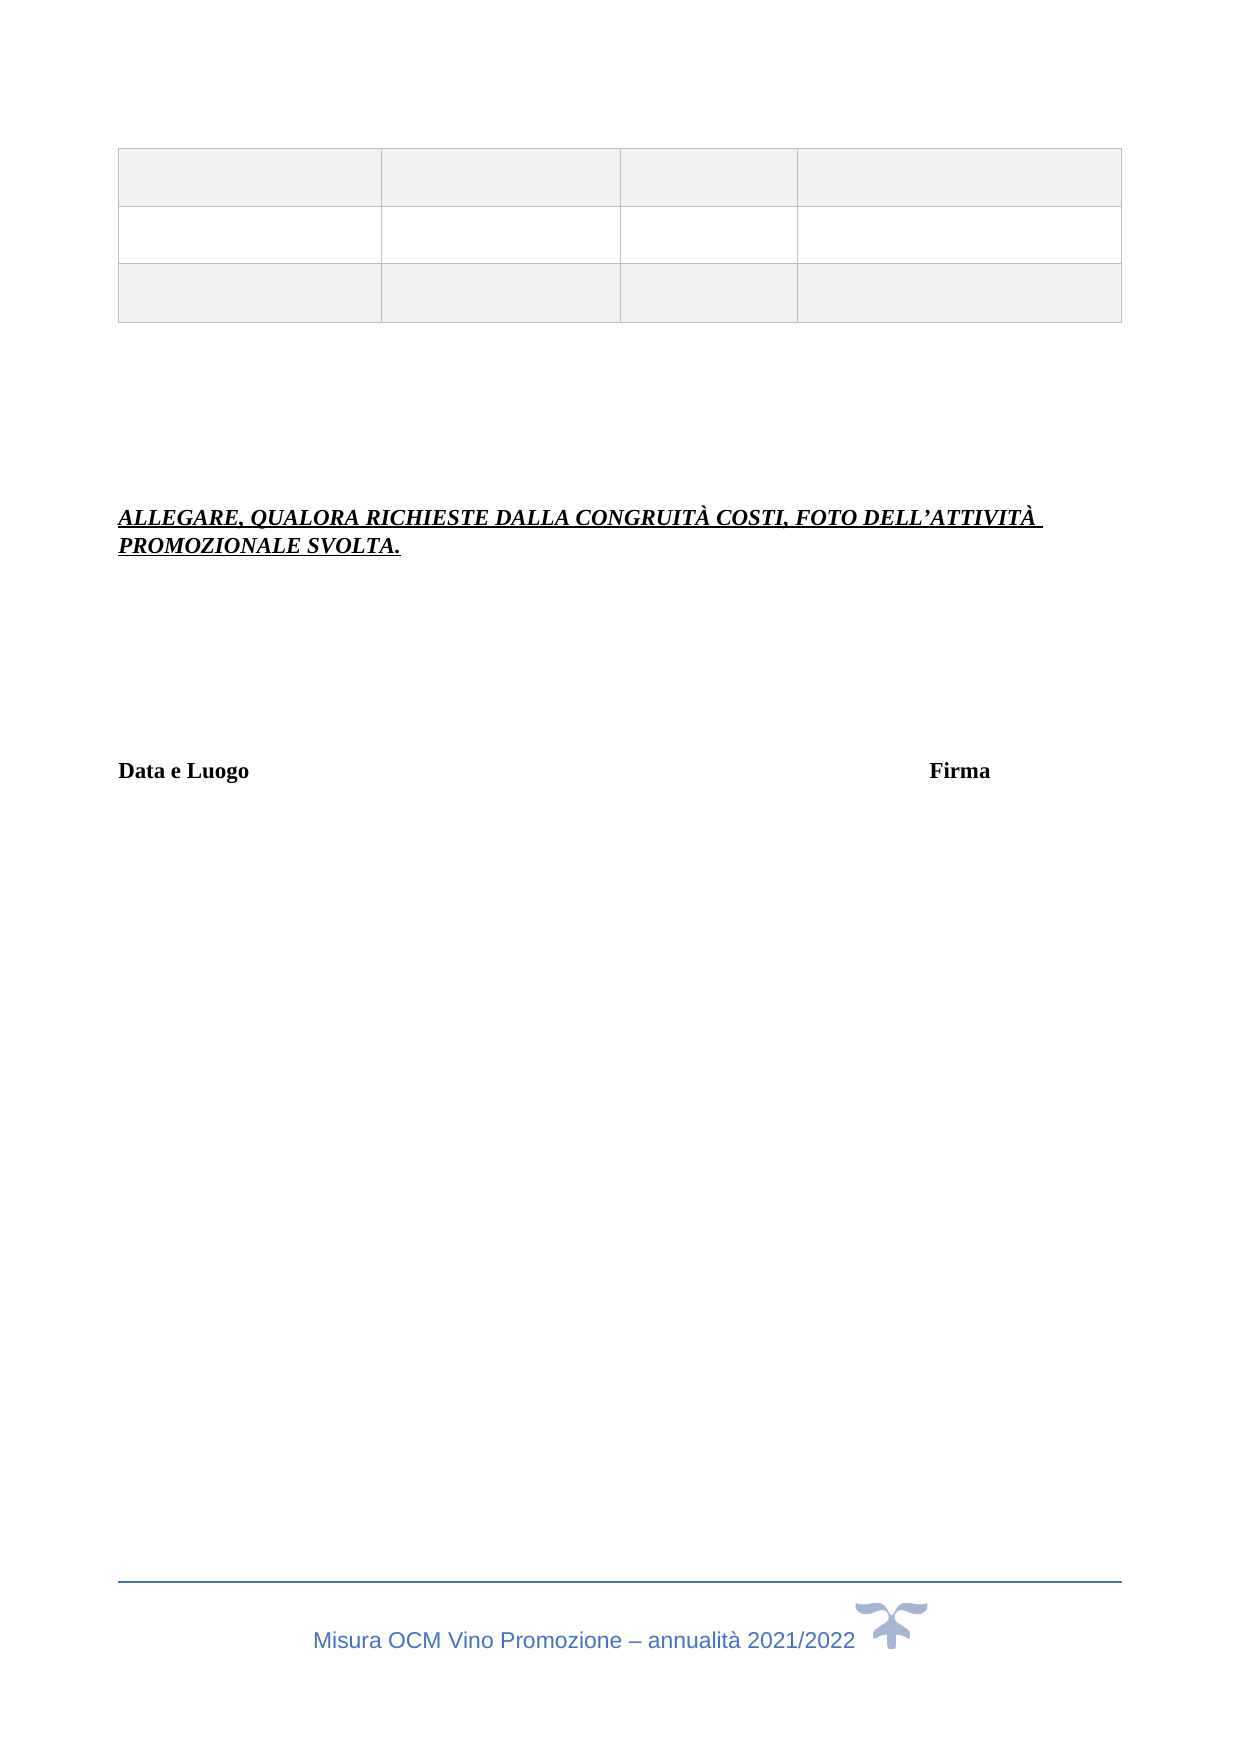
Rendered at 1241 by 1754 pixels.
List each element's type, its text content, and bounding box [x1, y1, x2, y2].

table_cell [621, 149, 797, 206]
table_cell [382, 264, 620, 322]
table_cell [798, 264, 1121, 322]
table_cell [119, 207, 381, 263]
table_cell [798, 207, 1121, 263]
table_cell [382, 207, 620, 263]
table_cell [621, 207, 797, 263]
text ALLEGARE, QUALORA RICHIESTE DALLA CONGRUITÀ COSTI, FOTO DELL’ATTIVITÀ PROMOZIONALE SVOLTA. [118, 503, 1122, 558]
table_cell [798, 149, 1121, 206]
table_cell [119, 149, 381, 206]
table_cell [621, 264, 797, 322]
table_cell [382, 149, 620, 206]
table_cell [119, 264, 381, 322]
text Data e Luogo Firma [118, 757, 1122, 784]
